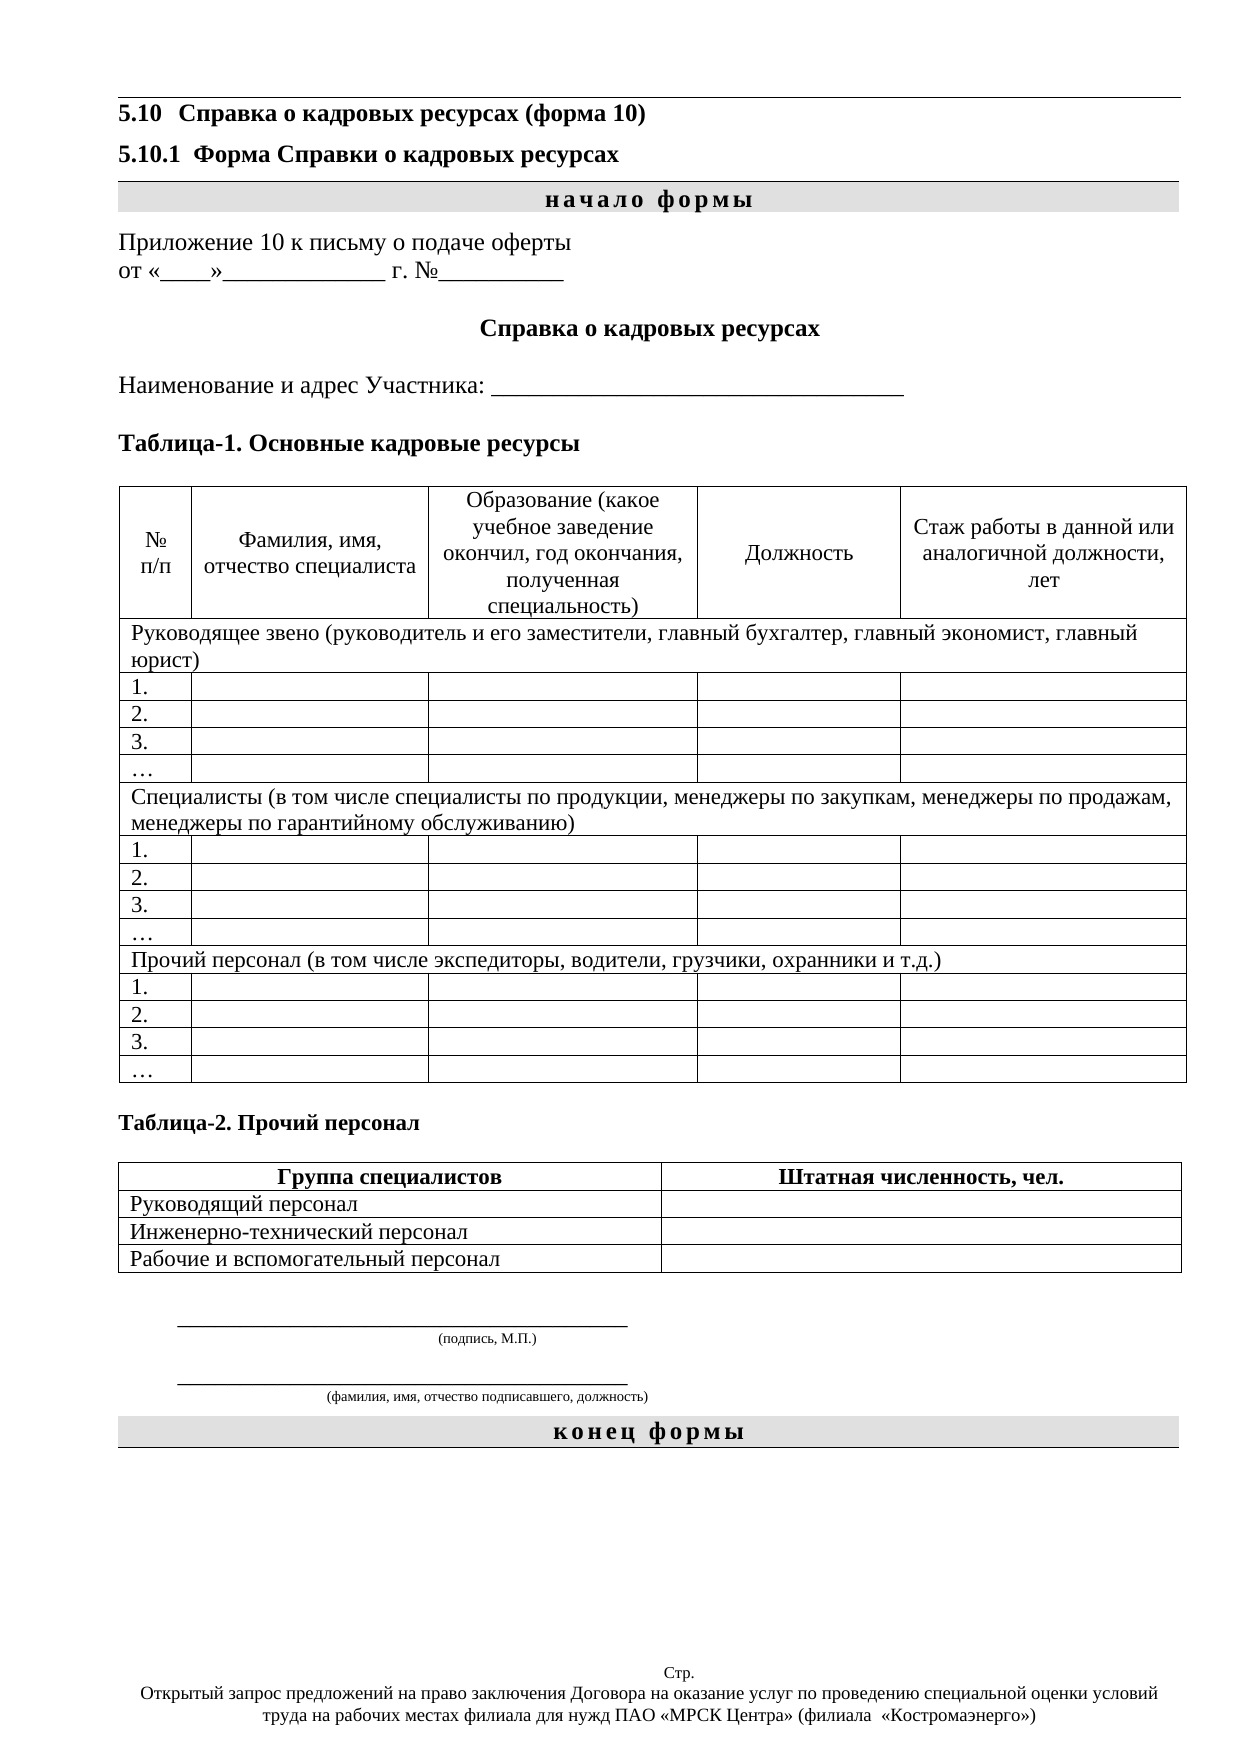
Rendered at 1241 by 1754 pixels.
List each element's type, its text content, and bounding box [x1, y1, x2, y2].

table_cell [429, 728, 697, 754]
table_cell [120, 864, 191, 890]
table_cell [429, 755, 697, 782]
table_cell [662, 1245, 1181, 1272]
table_cell [192, 1028, 428, 1054]
table_cell Руководящий персонал [119, 1191, 661, 1217]
table_cell [698, 728, 900, 754]
table_cell [429, 836, 697, 863]
table_cell [120, 673, 191, 699]
table_header Образование (какое учебное заведение окончил, год окончания, полученная специальность) [429, 487, 697, 618]
table_cell … [120, 755, 191, 782]
table_cell [698, 701, 900, 727]
table_cell [901, 864, 1186, 890]
text ____________________________________ [118, 1359, 1181, 1388]
table_cell [120, 1028, 191, 1054]
table_header Стаж работы в данной или аналогичной должности, лет [901, 487, 1186, 618]
table_cell [698, 1056, 900, 1082]
table_cell [901, 701, 1186, 727]
table_cell Инженерно-технический персонал [119, 1218, 661, 1244]
table_cell [698, 836, 900, 863]
table_header Фамилия, имя, отчество специалиста [192, 487, 428, 618]
table_cell [429, 891, 697, 918]
table_cell [192, 701, 428, 727]
table_cell [698, 1028, 900, 1054]
table_cell [901, 919, 1186, 945]
table_cell [192, 974, 428, 1000]
table_cell [901, 836, 1186, 863]
subtitle Форма Справки о кадровых ресурсах [118, 139, 1181, 168]
table_header Штатная численность, чел. [662, 1163, 1181, 1189]
table_cell [192, 673, 428, 699]
table_cell [120, 728, 191, 754]
table_cell [192, 728, 428, 754]
table_cell [901, 1001, 1186, 1027]
table_cell [192, 1001, 428, 1027]
table_cell [192, 864, 428, 890]
table_cell [120, 891, 191, 918]
table_cell [429, 919, 697, 945]
table_cell [698, 1001, 900, 1027]
table_cell [901, 1056, 1186, 1082]
table_cell [120, 836, 191, 863]
table_cell [901, 974, 1186, 1000]
table_cell [698, 891, 900, 918]
text начало формы [118, 182, 1179, 212]
table_cell [120, 1001, 191, 1027]
table_cell [192, 836, 428, 863]
table_cell [192, 1056, 428, 1082]
text Таблица-1. Основные кадровые ресурсы [118, 428, 1181, 457]
table_cell … [120, 1056, 191, 1082]
subtitle Справка о кадровых ресурсах (форма 10) [118, 98, 1181, 127]
table_cell [429, 1056, 697, 1082]
table_cell [192, 919, 428, 945]
table_cell [429, 701, 697, 727]
table_cell [901, 673, 1186, 699]
table_cell [698, 755, 900, 782]
table_cell [429, 673, 697, 699]
table_cell Рабочие и вспомогательный персонал [119, 1245, 661, 1272]
table_cell [192, 755, 428, 782]
table_cell Руководящее звено (руководитель и его заместители, главный бухгалтер, главный экономист, главный юрист) [120, 619, 1186, 672]
table_cell [901, 891, 1186, 918]
table_cell [429, 1001, 697, 1027]
text (подпись, М.П.) [118, 1330, 797, 1359]
table_cell [698, 864, 900, 890]
table_cell [901, 755, 1186, 782]
table_cell [429, 974, 697, 1000]
table_cell Прочий персонал (в том числе экспедиторы, водители, грузчики, охранники и т.д.) [120, 946, 1186, 972]
text ____________________________________ [118, 1301, 1181, 1330]
table_cell Специалисты (в том числе специалисты по продукции, менеджеры по закупкам, менеджеры по продажам, менеджеры по гарантийному обслуживанию) [120, 783, 1186, 835]
table_cell [192, 891, 428, 918]
table_cell [698, 974, 900, 1000]
text Таблица-2. Прочий персонал [118, 1109, 1181, 1136]
text (фамилия, имя, отчество подписавшего, должность) [118, 1388, 797, 1416]
text Наименование и адрес Участника: _________________________________ [118, 371, 1181, 399]
table_header № п/п [120, 487, 191, 618]
table_header Группа специалистов [119, 1163, 661, 1189]
table_cell [662, 1218, 1181, 1244]
text Приложение 10 к письму о подаче оферты от «____»_____________ г. №__________ [118, 227, 1181, 284]
table_cell [698, 673, 900, 699]
table_header Должность [698, 487, 900, 618]
table_cell [120, 974, 191, 1000]
table_cell [901, 728, 1186, 754]
table_cell [429, 1028, 697, 1054]
table_cell [662, 1191, 1181, 1217]
table_cell [429, 864, 697, 890]
table_cell [120, 701, 191, 727]
text Справка о кадровых ресурсах [118, 313, 1181, 342]
table_cell [901, 1028, 1186, 1054]
table_cell … [120, 919, 191, 945]
text конец формы [118, 1416, 1179, 1447]
table_cell [698, 919, 900, 945]
